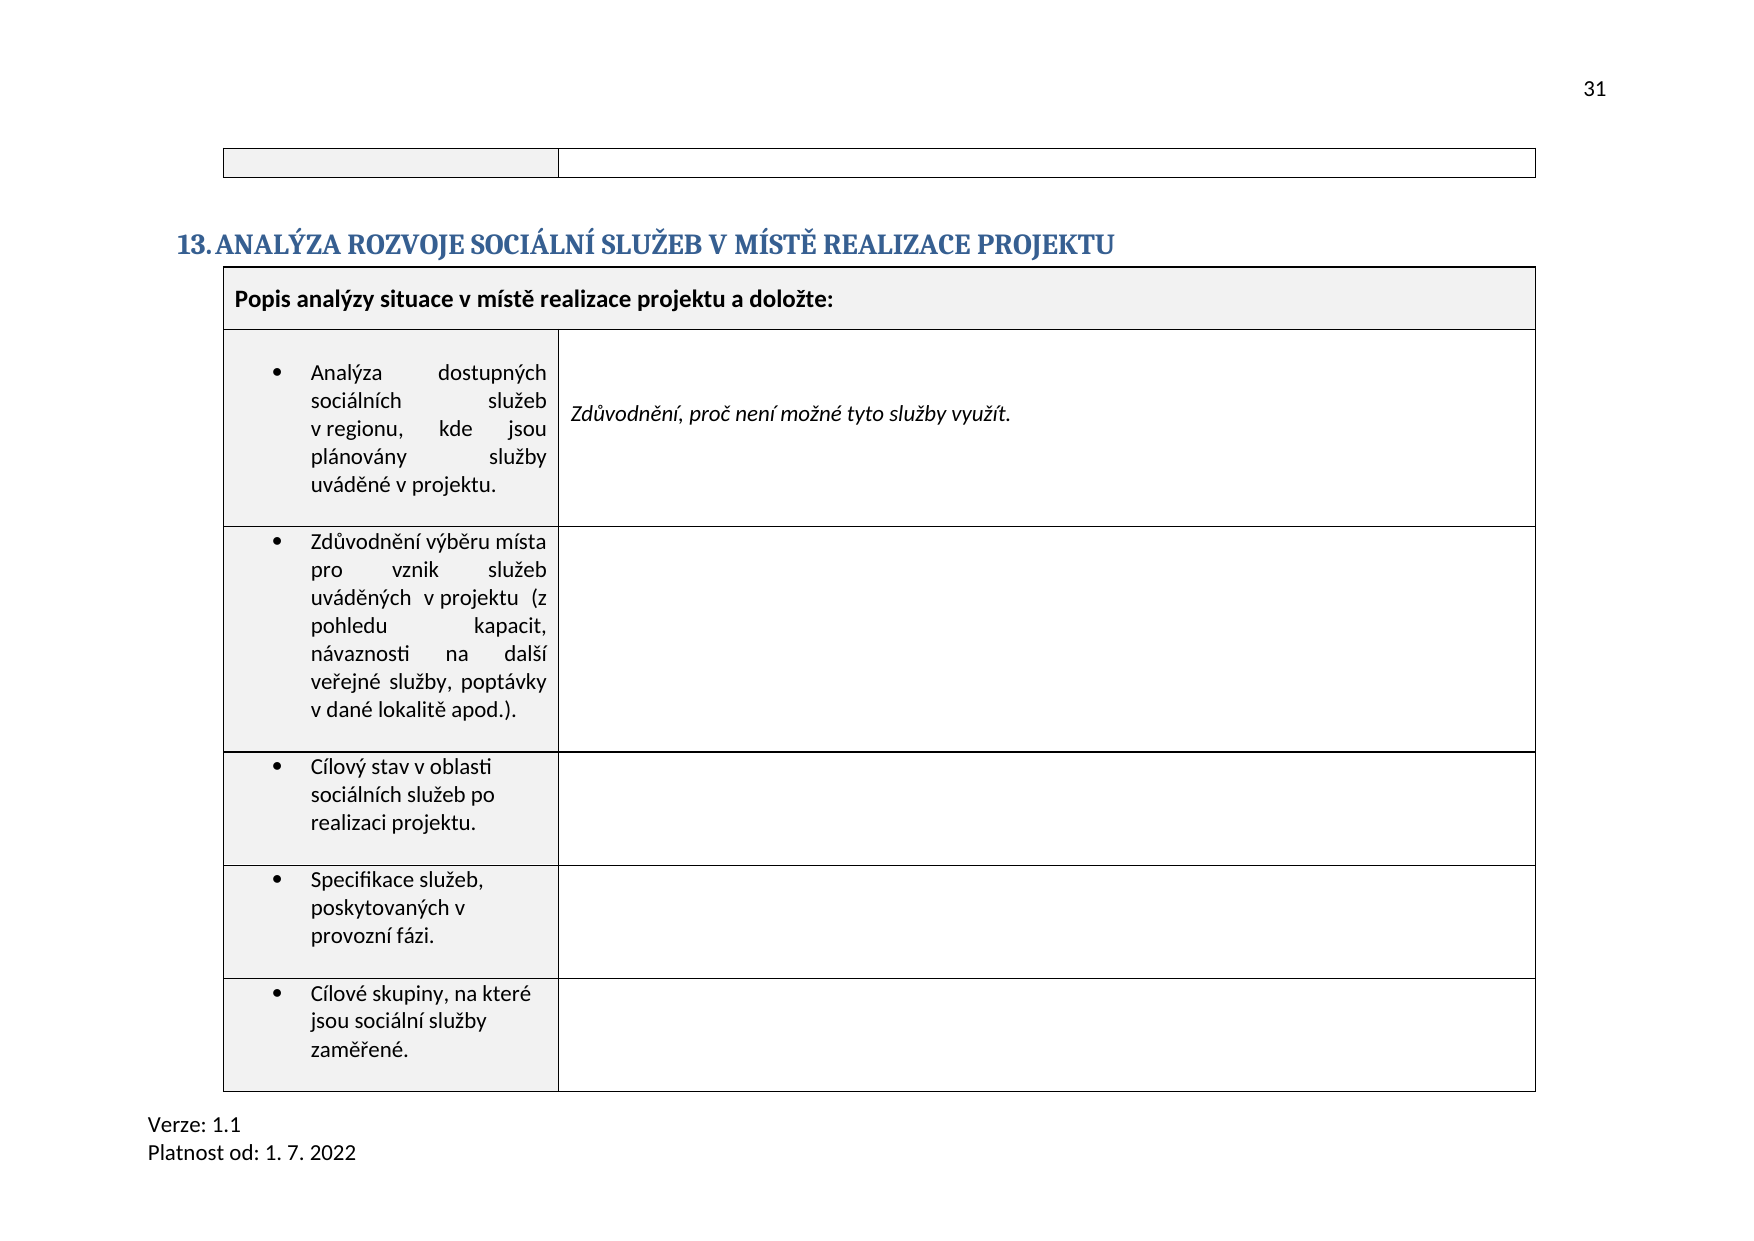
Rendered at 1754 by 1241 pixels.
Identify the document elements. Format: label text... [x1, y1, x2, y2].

table_header Popis analýzy situace v místě realizace projektu a doložte: [224, 268, 1535, 329]
table_cell Cílové skupiny, na které jsou sociální služby zaměřené. [224, 979, 558, 1091]
table_cell [559, 527, 1535, 751]
table_cell [559, 149, 1535, 177]
table_cell [559, 979, 1535, 1091]
subtitle ANALÝZA ROZVOJE SOCIÁLNÍ SLUŽEB V MÍSTĚ REALIZACE PROJEKTU [177, 228, 1606, 261]
table_cell [559, 866, 1535, 978]
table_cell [224, 149, 558, 177]
table_cell Zdůvodnění, proč není možné tyto služby využít. [559, 330, 1535, 526]
table_cell Cílový stav v oblasti sociálních služeb po realizaci projektu. [224, 753, 558, 864]
table_cell Specifikace služeb, poskytovaných v provozní fázi. [224, 866, 558, 978]
table_cell [559, 753, 1535, 864]
table_cell Analýza dostupných sociálních služeb v regionu, kde jsou plánovány služby uváděné v projektu. [224, 330, 558, 526]
table_cell Zdůvodnění výběru místa pro vznik služeb uváděných v projektu (z pohledu kapacit, návaznosti na další veřejné služby, poptávky v dané lokalitě apod.). [224, 527, 558, 751]
